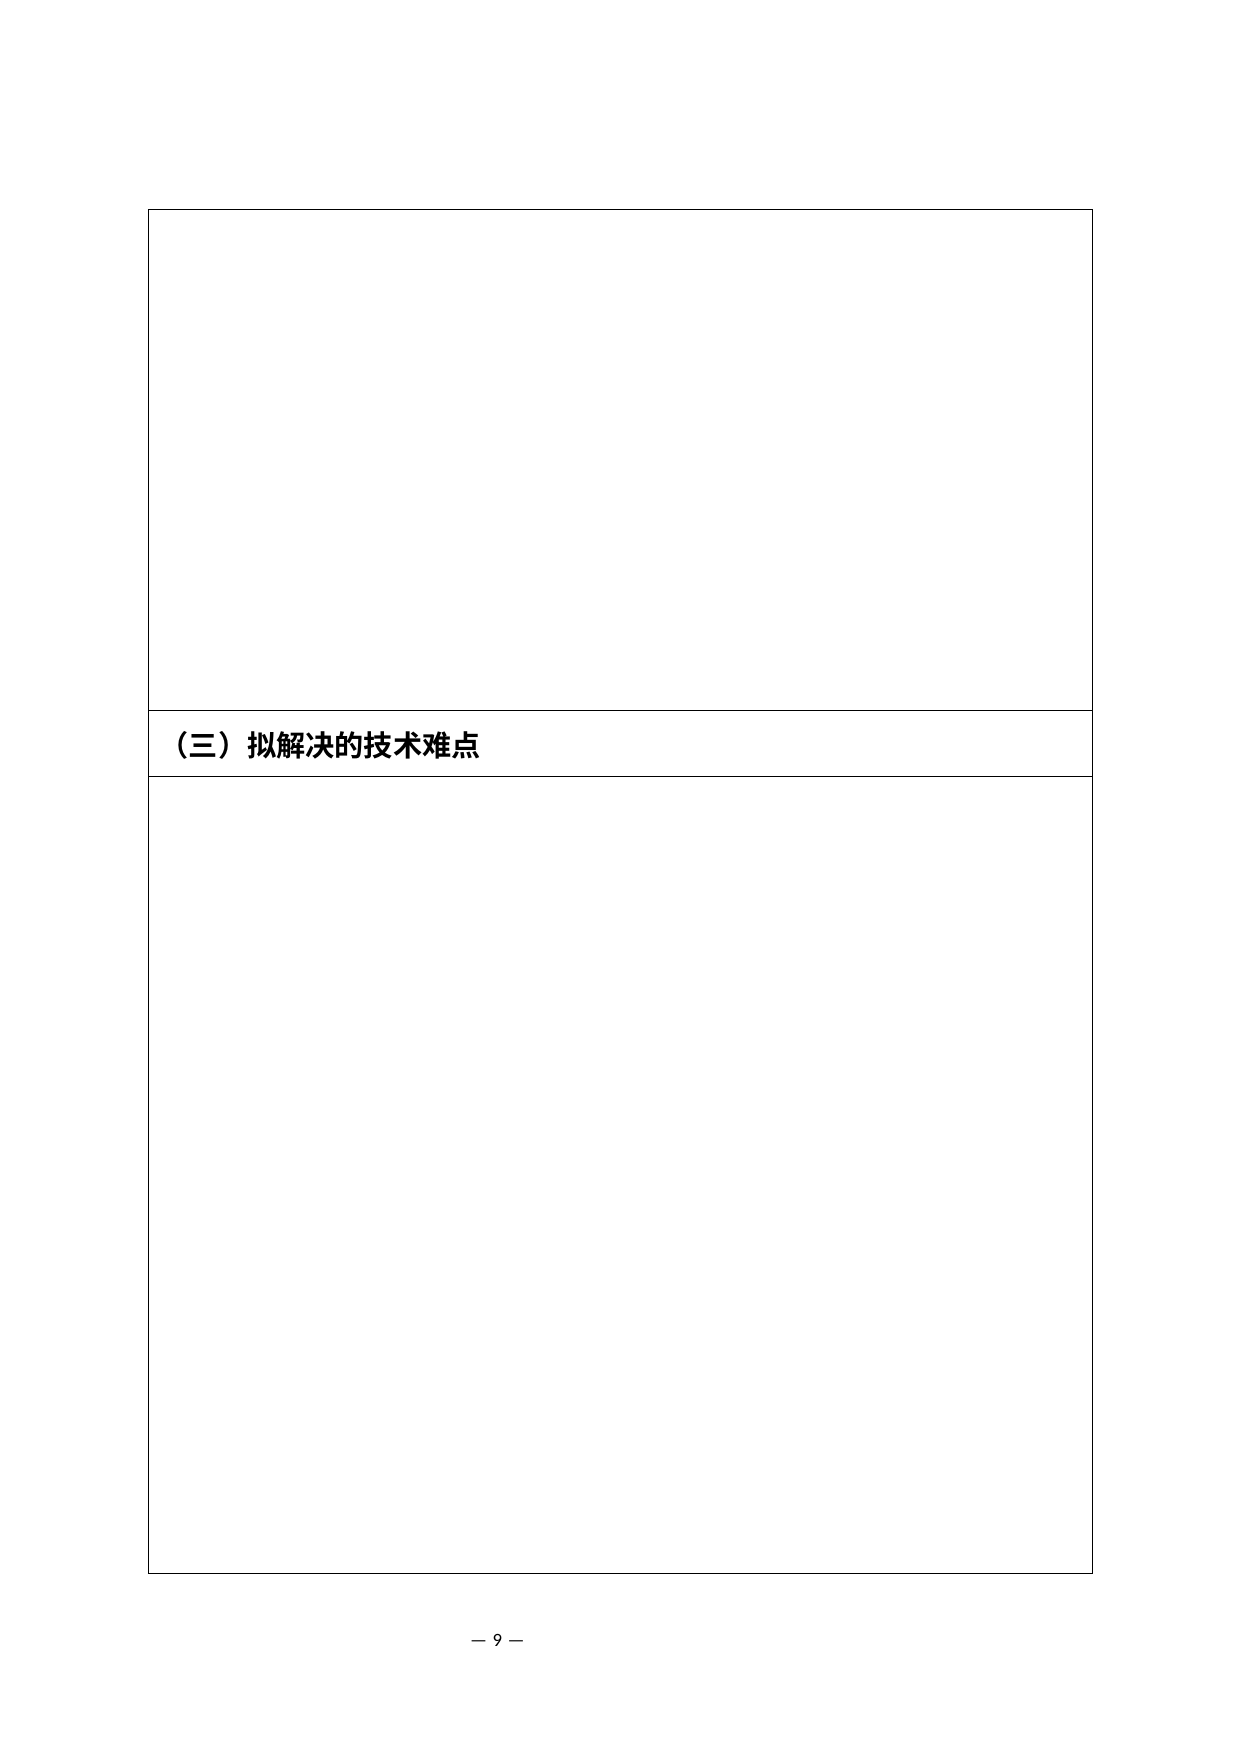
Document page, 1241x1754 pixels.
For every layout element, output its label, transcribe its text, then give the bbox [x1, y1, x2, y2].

table_cell [149, 777, 1092, 1573]
table_cell [149, 210, 1092, 710]
table_cell （三）拟解决的技术难点 [149, 711, 1092, 776]
